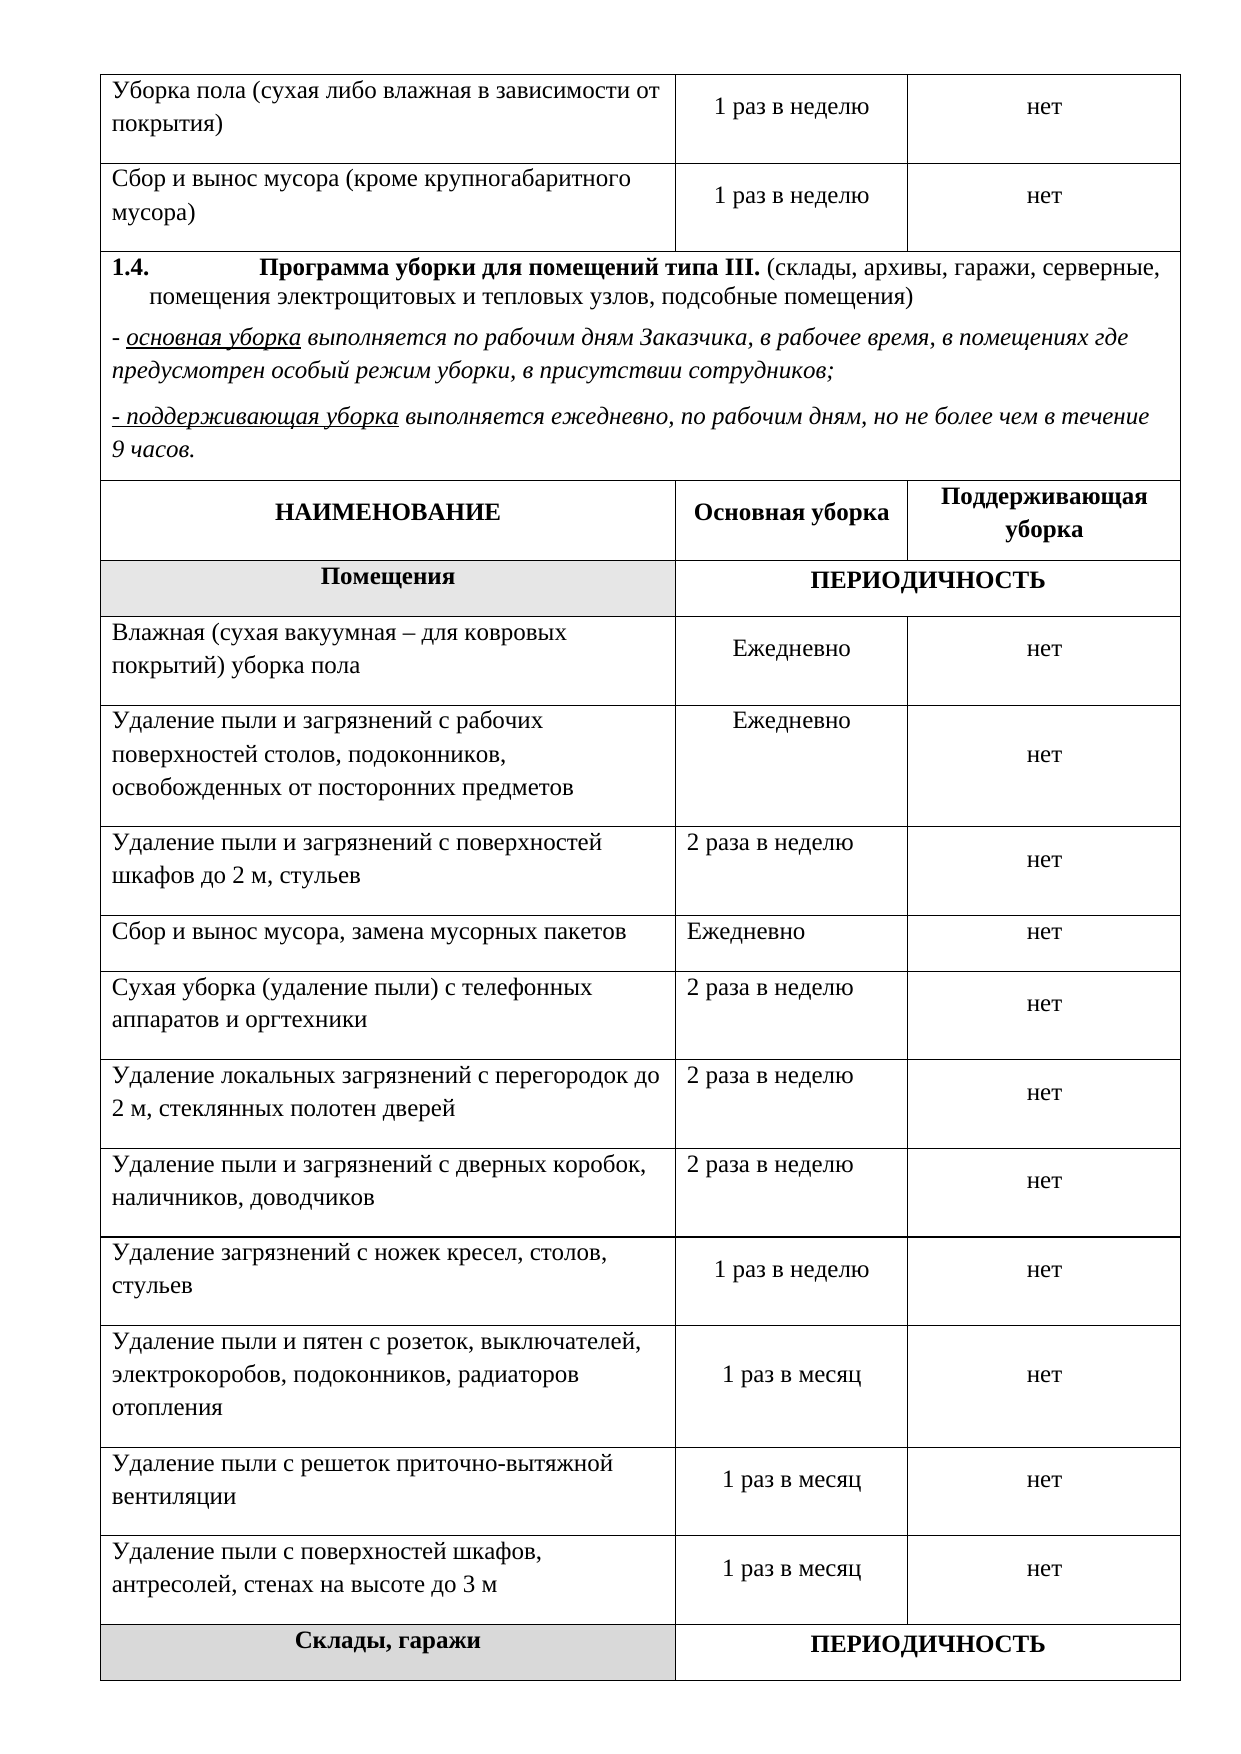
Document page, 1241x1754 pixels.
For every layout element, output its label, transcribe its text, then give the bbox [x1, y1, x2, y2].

table_cell Сбор и вынос мусора (кроме крупногабаритного мусора) [101, 164, 675, 251]
table_cell Удаление пыли и загрязнений с поверхностей шкафов до 2 м, стульев [101, 827, 675, 915]
table_cell нет [908, 972, 1180, 1059]
table_cell Основная уборка [676, 481, 907, 560]
table_cell Удаление пыли и загрязнений с рабочих поверхностей столов, подоконников, освобожденных от посторонних предметов [101, 706, 675, 826]
table_cell Удаление пыли с решеток приточно-вытяжной вентиляции [101, 1448, 675, 1535]
table_cell ПЕРИОДИЧНОСТЬ [676, 561, 1180, 616]
table_cell НАИМЕНОВАНИЕ [101, 481, 675, 560]
table_cell Помещения [101, 561, 675, 616]
table_cell 2 раза в неделю [676, 972, 907, 1059]
table_cell нет [908, 1536, 1180, 1624]
table_cell Программа уборки для помещений типа III. (склады, архивы, гаражи, серверные, помещения электрощитовых и тепловых узлов, подсобные помещения) - основная уборка выполняется по рабочим дням Заказчика, в рабочее время, в помещениях где предусмотрен особый режим уборки, в присутствии сотрудников; - поддерживающая уборка выполняется ежедневно, по рабочим дням, но не более чем в течение 9 часов. [101, 252, 1180, 480]
table_cell Уборка пола (сухая либо влажная в зависимости от покрытия) [101, 75, 675, 162]
table_cell Влажная (сухая вакуумная – для ковровых покрытий) уборка пола [101, 617, 675, 704]
table_cell нет [908, 1060, 1180, 1148]
table_cell ПЕРИОДИЧНОСТЬ [676, 1625, 1180, 1680]
table_cell Ежедневно [676, 706, 907, 826]
table_cell 2 раза в неделю [676, 827, 907, 915]
table_cell Удаление пыли с поверхностей шкафов, антресолей, стенах на высоте до 3 м [101, 1536, 675, 1624]
table_cell Удаление пыли и пятен с розеток, выключателей, электрокоробов, подоконников, радиаторов отопления [101, 1326, 675, 1447]
table_cell Ежедневно [676, 916, 907, 971]
table_cell 1 раз в неделю [676, 75, 907, 162]
table_cell нет [908, 75, 1180, 162]
table_cell 1 раз в неделю [676, 164, 907, 251]
table_cell 1 раз в месяц [676, 1536, 907, 1624]
table_cell нет [908, 1448, 1180, 1535]
table_cell нет [908, 706, 1180, 826]
table_cell нет [908, 1149, 1180, 1236]
table_cell 1 раз в месяц [676, 1448, 907, 1535]
table_cell нет [908, 617, 1180, 704]
table_cell 1 раз в неделю [676, 1238, 907, 1325]
table_cell 1 раз в месяц [676, 1326, 907, 1447]
table_cell нет [908, 1238, 1180, 1325]
table_cell нет [908, 1326, 1180, 1447]
table_cell нет [908, 827, 1180, 915]
table_cell 2 раза в неделю [676, 1149, 907, 1236]
table_cell Удаление пыли и загрязнений с дверных коробок, наличников, доводчиков [101, 1149, 675, 1236]
table_cell Поддерживающая уборка [908, 481, 1180, 560]
table_cell Сухая уборка (удаление пыли) с телефонных аппаратов и оргтехники [101, 972, 675, 1059]
table_cell нет [908, 164, 1180, 251]
table_cell Склады, гаражи [101, 1625, 675, 1680]
table_cell Ежедневно [676, 617, 907, 704]
table_cell 2 раза в неделю [676, 1060, 907, 1148]
table_cell Удаление загрязнений с ножек кресел, столов, стульев [101, 1238, 675, 1325]
table_cell нет [908, 916, 1180, 971]
table_cell Сбор и вынос мусора, замена мусорных пакетов [101, 916, 675, 971]
table_cell Удаление локальных загрязнений с перегородок до 2 м, стеклянных полотен дверей [101, 1060, 675, 1148]
